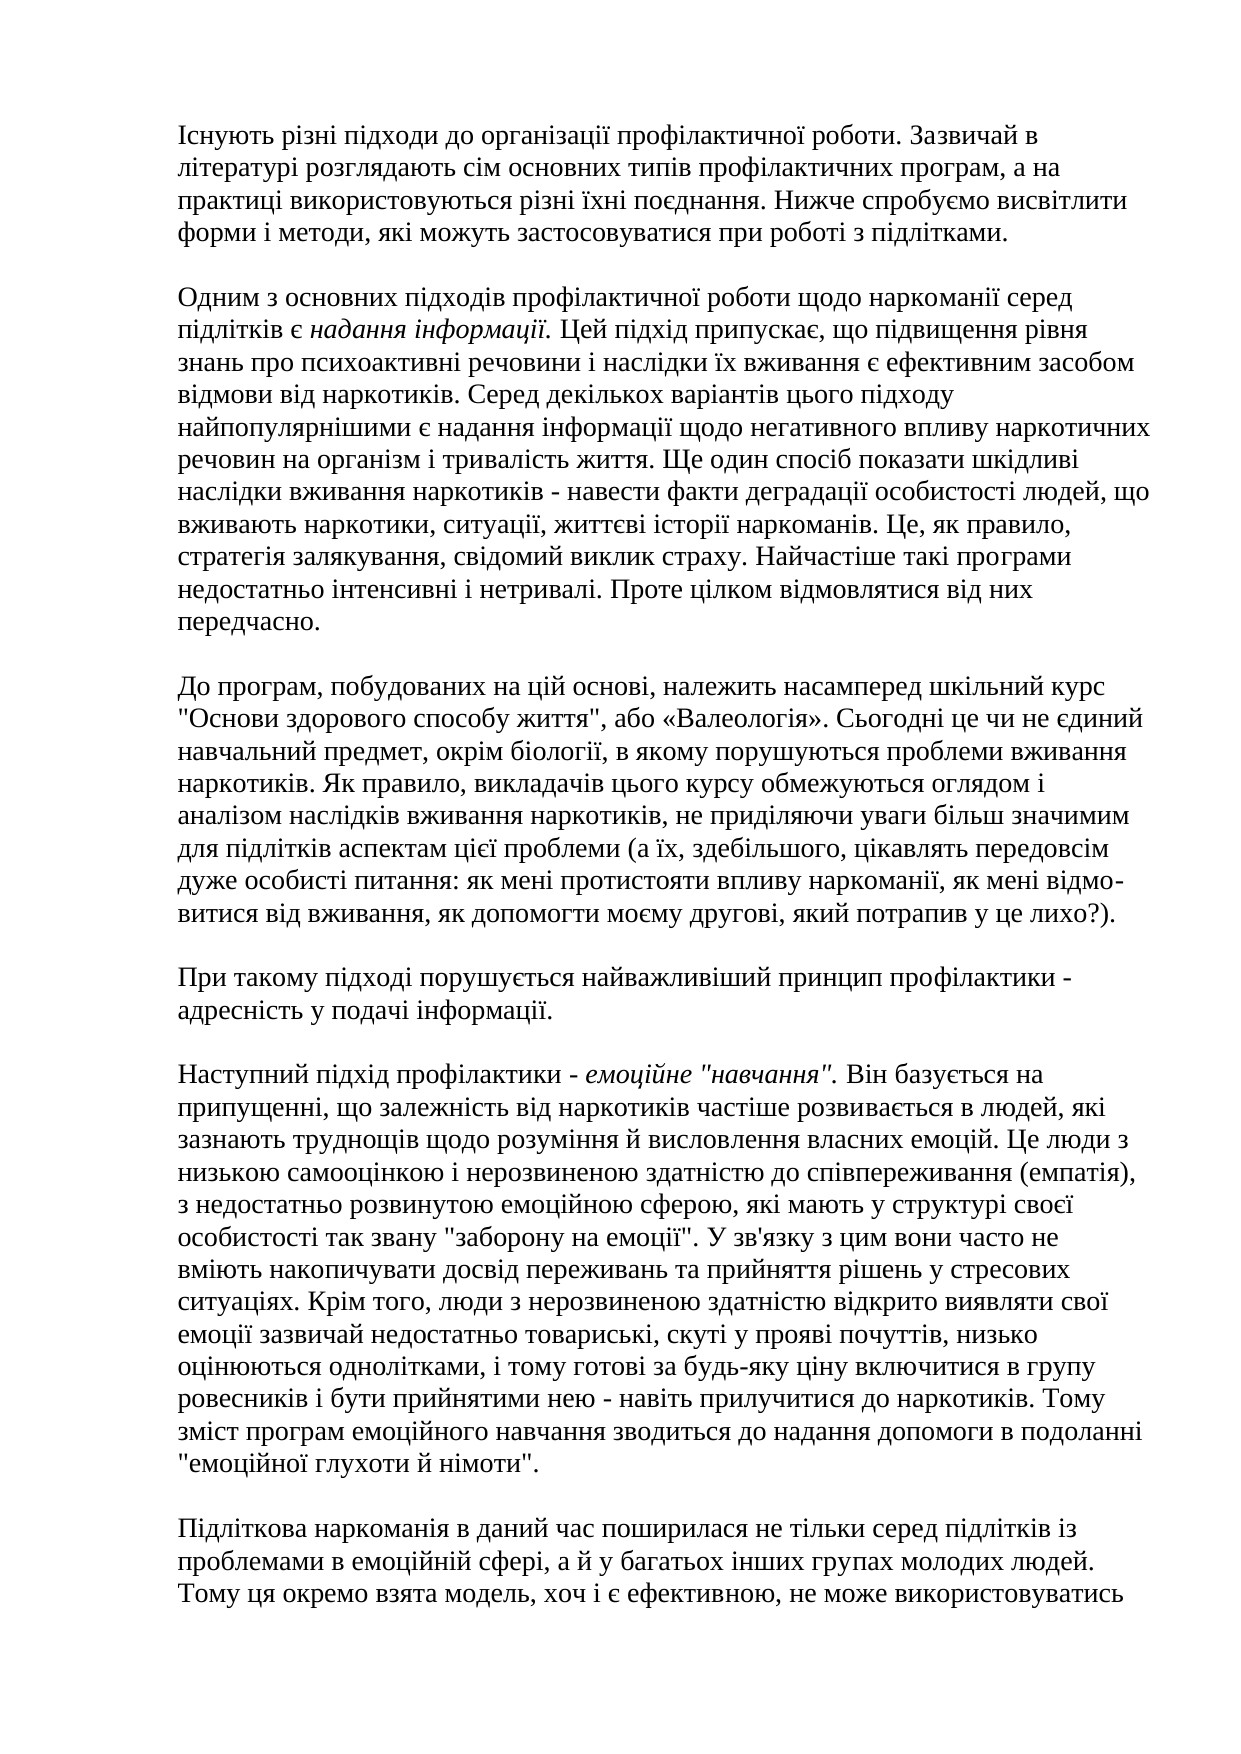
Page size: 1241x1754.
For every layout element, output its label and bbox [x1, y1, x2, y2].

text [177, 118, 1152, 1608]
